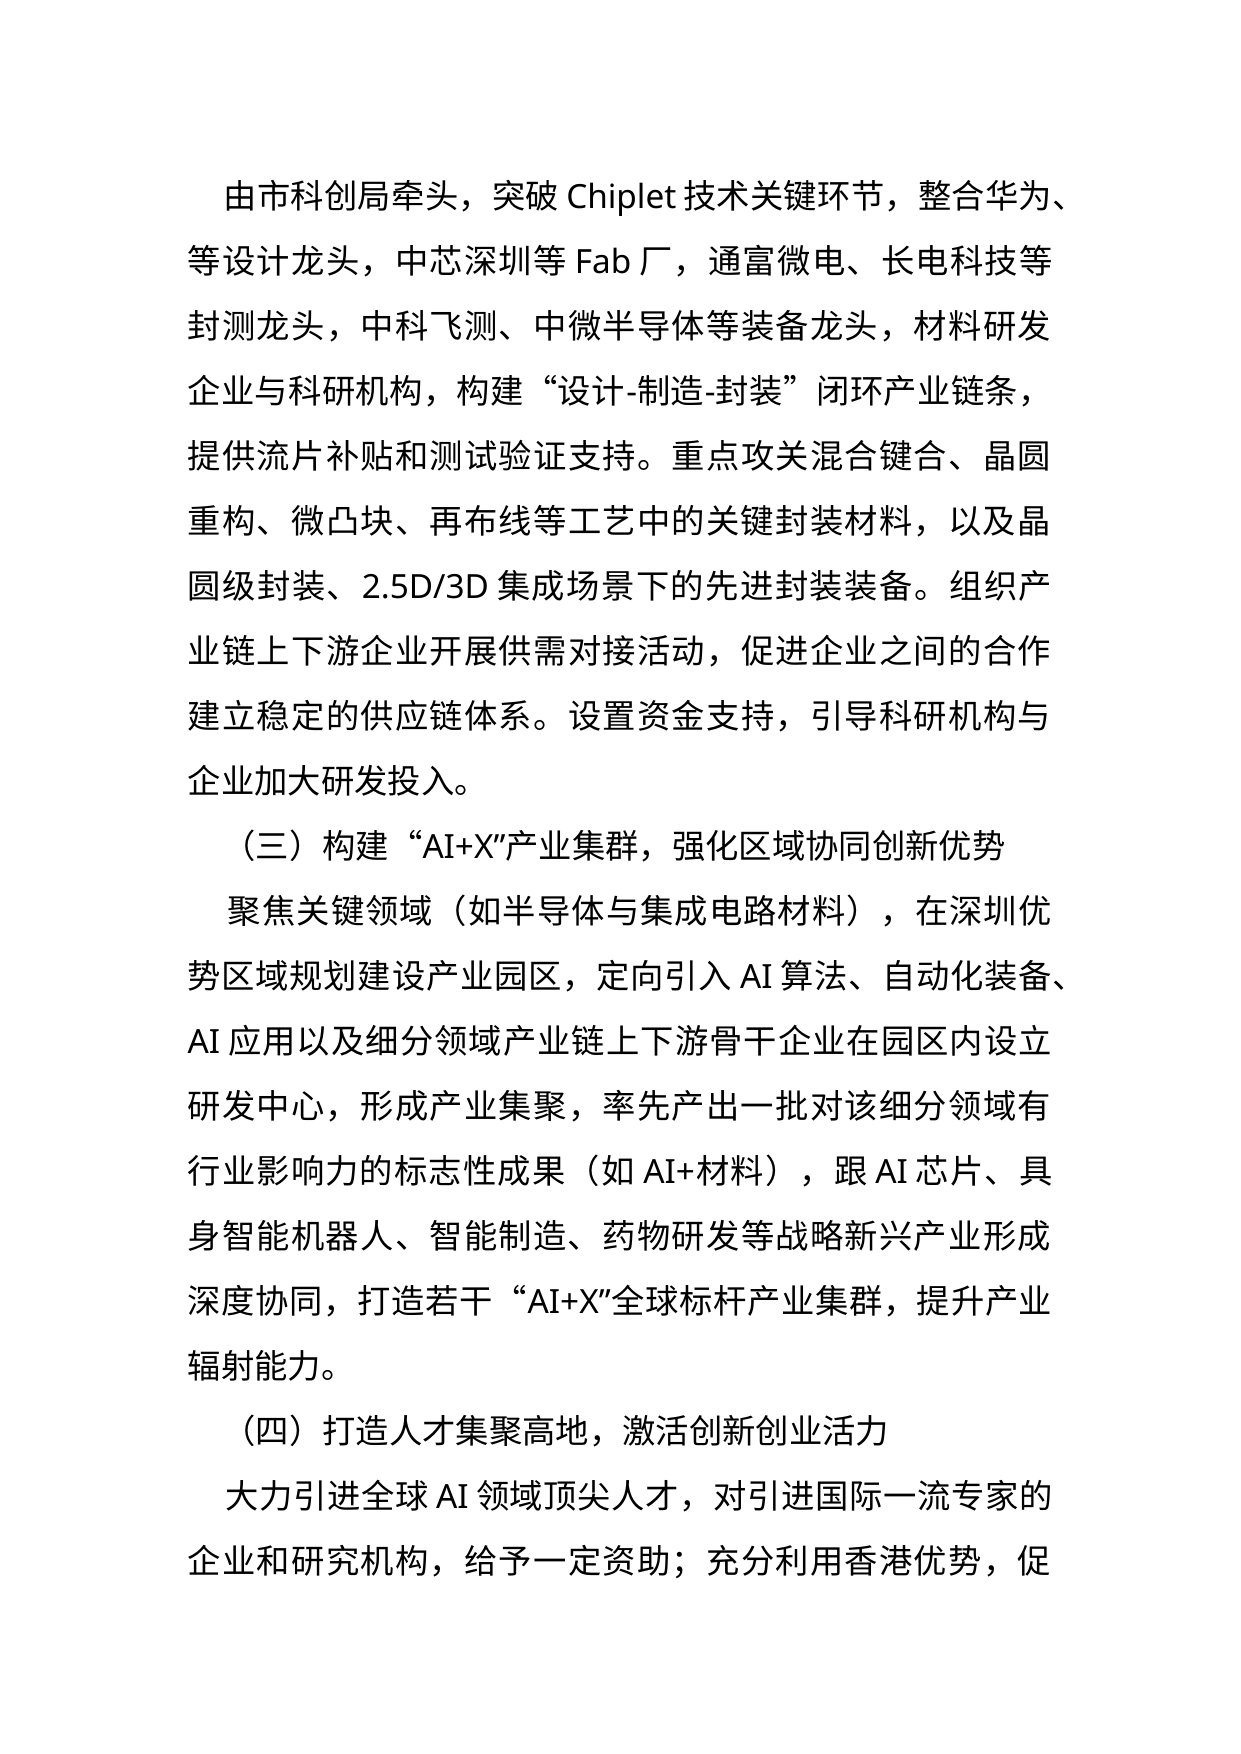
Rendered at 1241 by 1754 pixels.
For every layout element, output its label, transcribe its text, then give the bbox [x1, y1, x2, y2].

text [187, 1462, 1053, 1592]
text 由市科创局牵头，突破Chiplet技术关键环节，整合华为、等设计龙头，中芯深圳等Fab厂，通富微电、长电科技等封测龙头，中科飞测、中微半导体等装备龙头，材料研发企业与科研机构，构建“设计-制造-封装”闭环产业链条，提供流片补贴和测试验证支持。重点攻关混合键合、晶圆重构、微凸块、再布线等工艺中的关键封装材料，以及晶圆级封装、2.5D/3D集成场景下的先进封装装备。组织产业链上下游企业开展供需对接活动，促进企业之间的合作，建立稳定的供应链体系。设置资金支持，引导科研机构与企业加大研发投入。 [187, 162, 1053, 812]
text 聚焦关键领域（如半导体与集成电路材料），在深圳优势区域规划建设产业园区，定向引入AI算法、自动化装备、AI应用以及细分领域产业链上下游骨干企业在园区内设立研发中心，形成产业集聚，率先产出一批对该细分领域有行业影响力的标志性成果（如AI+材料），跟AI芯片、具身智能机器人、智能制造、药物研发等战略新兴产业形成深度协同，打造若干“AI+X”全球标杆产业集群，提升产业辐射能力。 [187, 877, 1053, 1397]
text （四）打造人才集聚高地，激活创新创业活力 [187, 1397, 1053, 1462]
text （三）构建“AI+X”产业集群，强化区域协同创新优势 [187, 812, 1053, 877]
